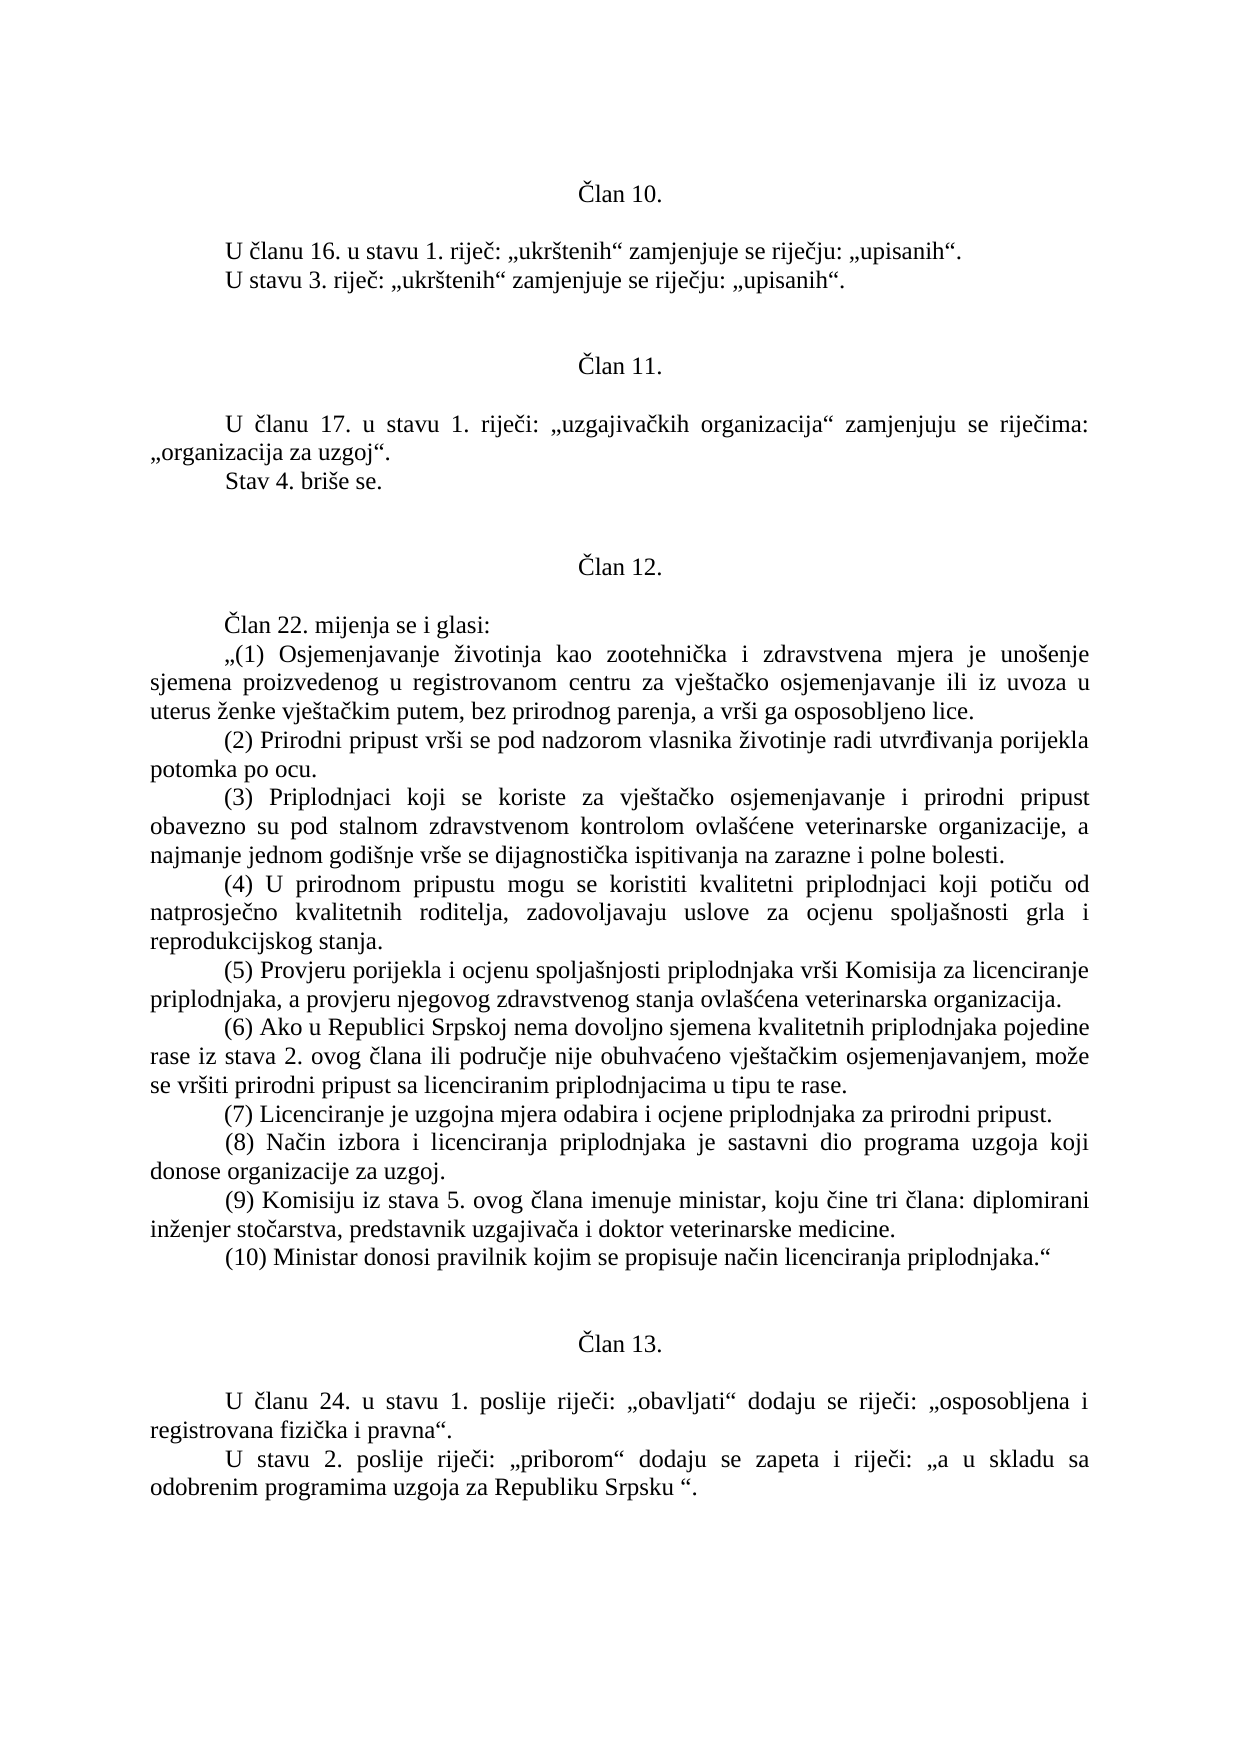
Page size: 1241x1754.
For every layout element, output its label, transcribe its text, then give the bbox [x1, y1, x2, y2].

text (9) Komisiju iz stava 5. ovog člana imenuje ministar, koju čine tri člana: diplomirani inženjer stočarstva, predstavnik uzgajivača i doktor veterinarske medicine. [150, 1185, 1090, 1242]
text (3) Priplodnjaci koji se koriste za vještačko osjemenjavanje i prirodni pripust obavezno su pod stalnom zdravstvenom kontrolom ovlašćene veterinarske organizacije, a najmanje jednom godišnje vrše se dijagnostička ispitivanja na zarazne i polne bolesti. [150, 782, 1090, 869]
text (4) U prirodnom pripustu mogu se koristiti kvalitetni priplodnjaci koji potiču od natprosječno kvalitetnih roditelja, zadovoljavaju uslove za ocjenu spoljašnosti grla i reprodukcijskog stanja. [150, 869, 1090, 955]
text U stavu 2. poslije riječi: „priborom“ dodaju se zapeta i riječi: „a u skladu sa odobrenim programima uzgoja za Republiku Srpsku “. [150, 1444, 1090, 1501]
text U stavu 3. riječ: „ukrštenih“ zamjenjuje se riječju: „upisanih“. [150, 265, 1090, 294]
text Član 22. mijenja se i glasi: [150, 610, 1090, 639]
text (10) Ministar donosi pravilnik kojim se propisuje način licenciranja priplodnjaka.“ [150, 1242, 1090, 1271]
text Član 12. [150, 552, 1090, 581]
text Stav 4. briše se. [150, 466, 1090, 495]
text „(1) Osjemenjavanje životinja kao zootehnička i zdravstvena mjera je unošenje sjemena proizvedenog u registrovanom centru za vještačko osjemenjavanje ili iz uvoza u uterus ženke vještačkim putem, bez prirodnog parenja, a vrši ga osposobljeno lice. [150, 639, 1090, 725]
text (8) Način izbora i licenciranja priplodnjaka je sastavni dio programa uzgoja koji donose organizacije za uzgoj. [150, 1127, 1090, 1185]
text (7) Licenciranje je uzgojna mjera odabira i ocjene priplodnjaka za prirodni pripust. [150, 1099, 1090, 1127]
text (5) Provjeru porijekla i ocjenu spoljašnjosti priplodnjaka vrši Komisija za licenciranje priplodnjaka, a provjeru njegovog zdravstvenog stanja ovlašćena veterinarska organizacija. [150, 955, 1090, 1012]
text Član 10. [150, 179, 1090, 207]
text U članu 16. u stavu 1. riječ: „ukrštenih“ zamjenjuje se riječju: „upisanih“. [150, 236, 1090, 265]
text Član 13. [150, 1329, 1090, 1357]
text U članu 17. u stavu 1. riječi: „uzgajivačkih organizacija“ zamjenjuju se riječima: „organizacija za uzgoj“. [150, 409, 1090, 466]
text U članu 24. u stavu 1. poslije riječi: „obavljati“ dodaju se riječi: „osposobljena i registrovana fizička i pravna“. [150, 1386, 1090, 1444]
text Član 11. [150, 351, 1090, 380]
text (6) Ako u Republici Srpskoj nema dovoljno sjemena kvalitetnih priplodnjaka pojedine rase iz stava 2. ovog člana ili područje nije obuhvaćeno vještačkim osjemenjavanjem, može se vršiti prirodni pripust sa licenciranim priplodnjacima u tipu te rase. [150, 1012, 1090, 1099]
text (2) Prirodni pripust vrši se pod nadzorom vlasnika životinje radi utvrđivanja porijekla potomka po ocu. [150, 725, 1090, 782]
